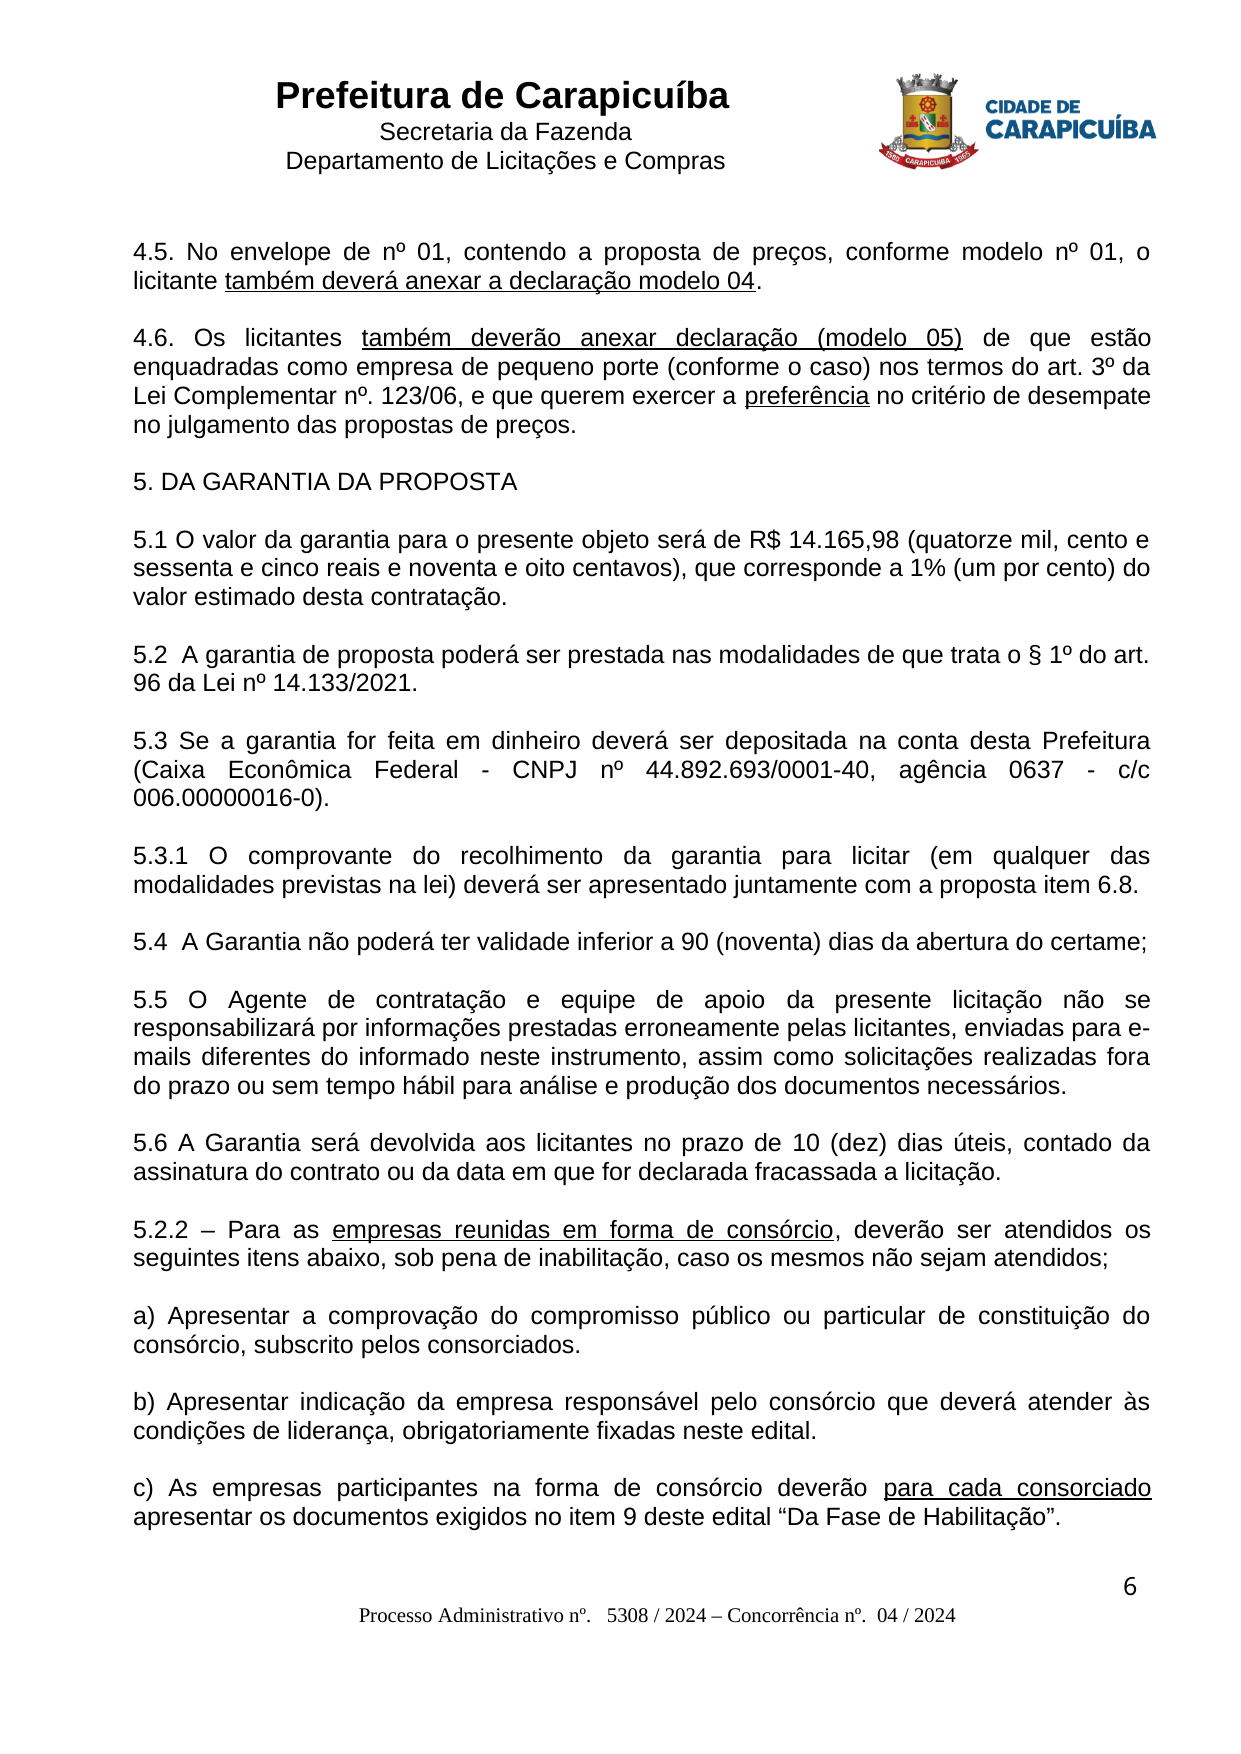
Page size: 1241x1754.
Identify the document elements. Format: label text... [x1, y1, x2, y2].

picture [877, 65, 1159, 172]
text 5.3.1 O comprovante do recolhimento da garantia para licitar (em qualquer das modalidades previstas na lei) deverá ser apresentado juntamente com a proposta item 6.8. [133, 841, 1152, 898]
text 5.6 A Garantia será devolvida aos licitantes no prazo de 10 (dez) dias úteis, contado da assinatura do contrato ou da data em que for declarada fracassada a licitação. [133, 1128, 1152, 1186]
text 5.1 O valor da garantia para o presente objeto será de R$ 14.165,98 (quatorze mil, cento e sessenta e cinco reais e noventa e oito centavos), que corresponde a 1% (um por cento) do valor estimado desta contratação. [133, 525, 1152, 611]
text 5.2 A garantia de proposta poderá ser prestada nas modalidades de que trata o § 1º do art. 96 da Lei nº 14.133/2021. [133, 640, 1152, 697]
text 5.4 A Garantia não poderá ter validade inferior a 90 (noventa) dias da abertura do certame; [133, 927, 1152, 956]
text 5. DA GARANTIA DA PROPOSTA [133, 467, 1152, 496]
text b) Apresentar indicação da empresa responsável pelo consórcio que deverá atender às condições de liderança, obrigatoriamente fixadas neste edital. [133, 1387, 1152, 1445]
text 4.5. No envelope de nº 01, contendo a proposta de preços, conforme modelo nº 01, o licitante também deverá anexar a declaração modelo 04. [133, 237, 1152, 295]
text c) As empresas participantes na forma de consórcio deverão para cada consorciado apresentar os documentos exigidos no item 9 deste edital “Da Fase de Habilitação”. [133, 1473, 1152, 1531]
text 4.6. Os licitantes também deverão anexar declaração (modelo 05) de que estão enquadradas como empresa de pequeno porte (conforme o caso) nos termos do art. 3º da Lei Complementar nº. 123/06, e que querem exercer a preferência no critério de desempate no julgamento das propostas de preços. [133, 323, 1152, 438]
text a) Apresentar a comprovação do compromisso público ou particular de constituição do consórcio, subscrito pelos consorciados. [133, 1301, 1152, 1358]
text 5.2.2 – Para as empresas reunidas em forma de consórcio, deverão ser atendidos os seguintes itens abaixo, sob pena de inabilitação, caso os mesmos não sejam atendidos; [133, 1215, 1152, 1272]
text 5.3 Se a garantia for feita em dinheiro deverá ser depositada na conta desta Prefeitura (Caixa Econômica Federal - CNPJ nº 44.892.693/0001-40, agência 0637 - c/c 006.00000016-0). [133, 726, 1152, 812]
text 5.5 O Agente de contratação e equipe de apoio da presente licitação não se responsabilizará por informações prestadas erroneamente pelas licitantes, enviadas para e-mails diferentes do informado neste instrumento, assim como solicitações realizadas fora do prazo ou sem tempo hábil para análise e produção dos documentos necessários. [133, 985, 1152, 1100]
